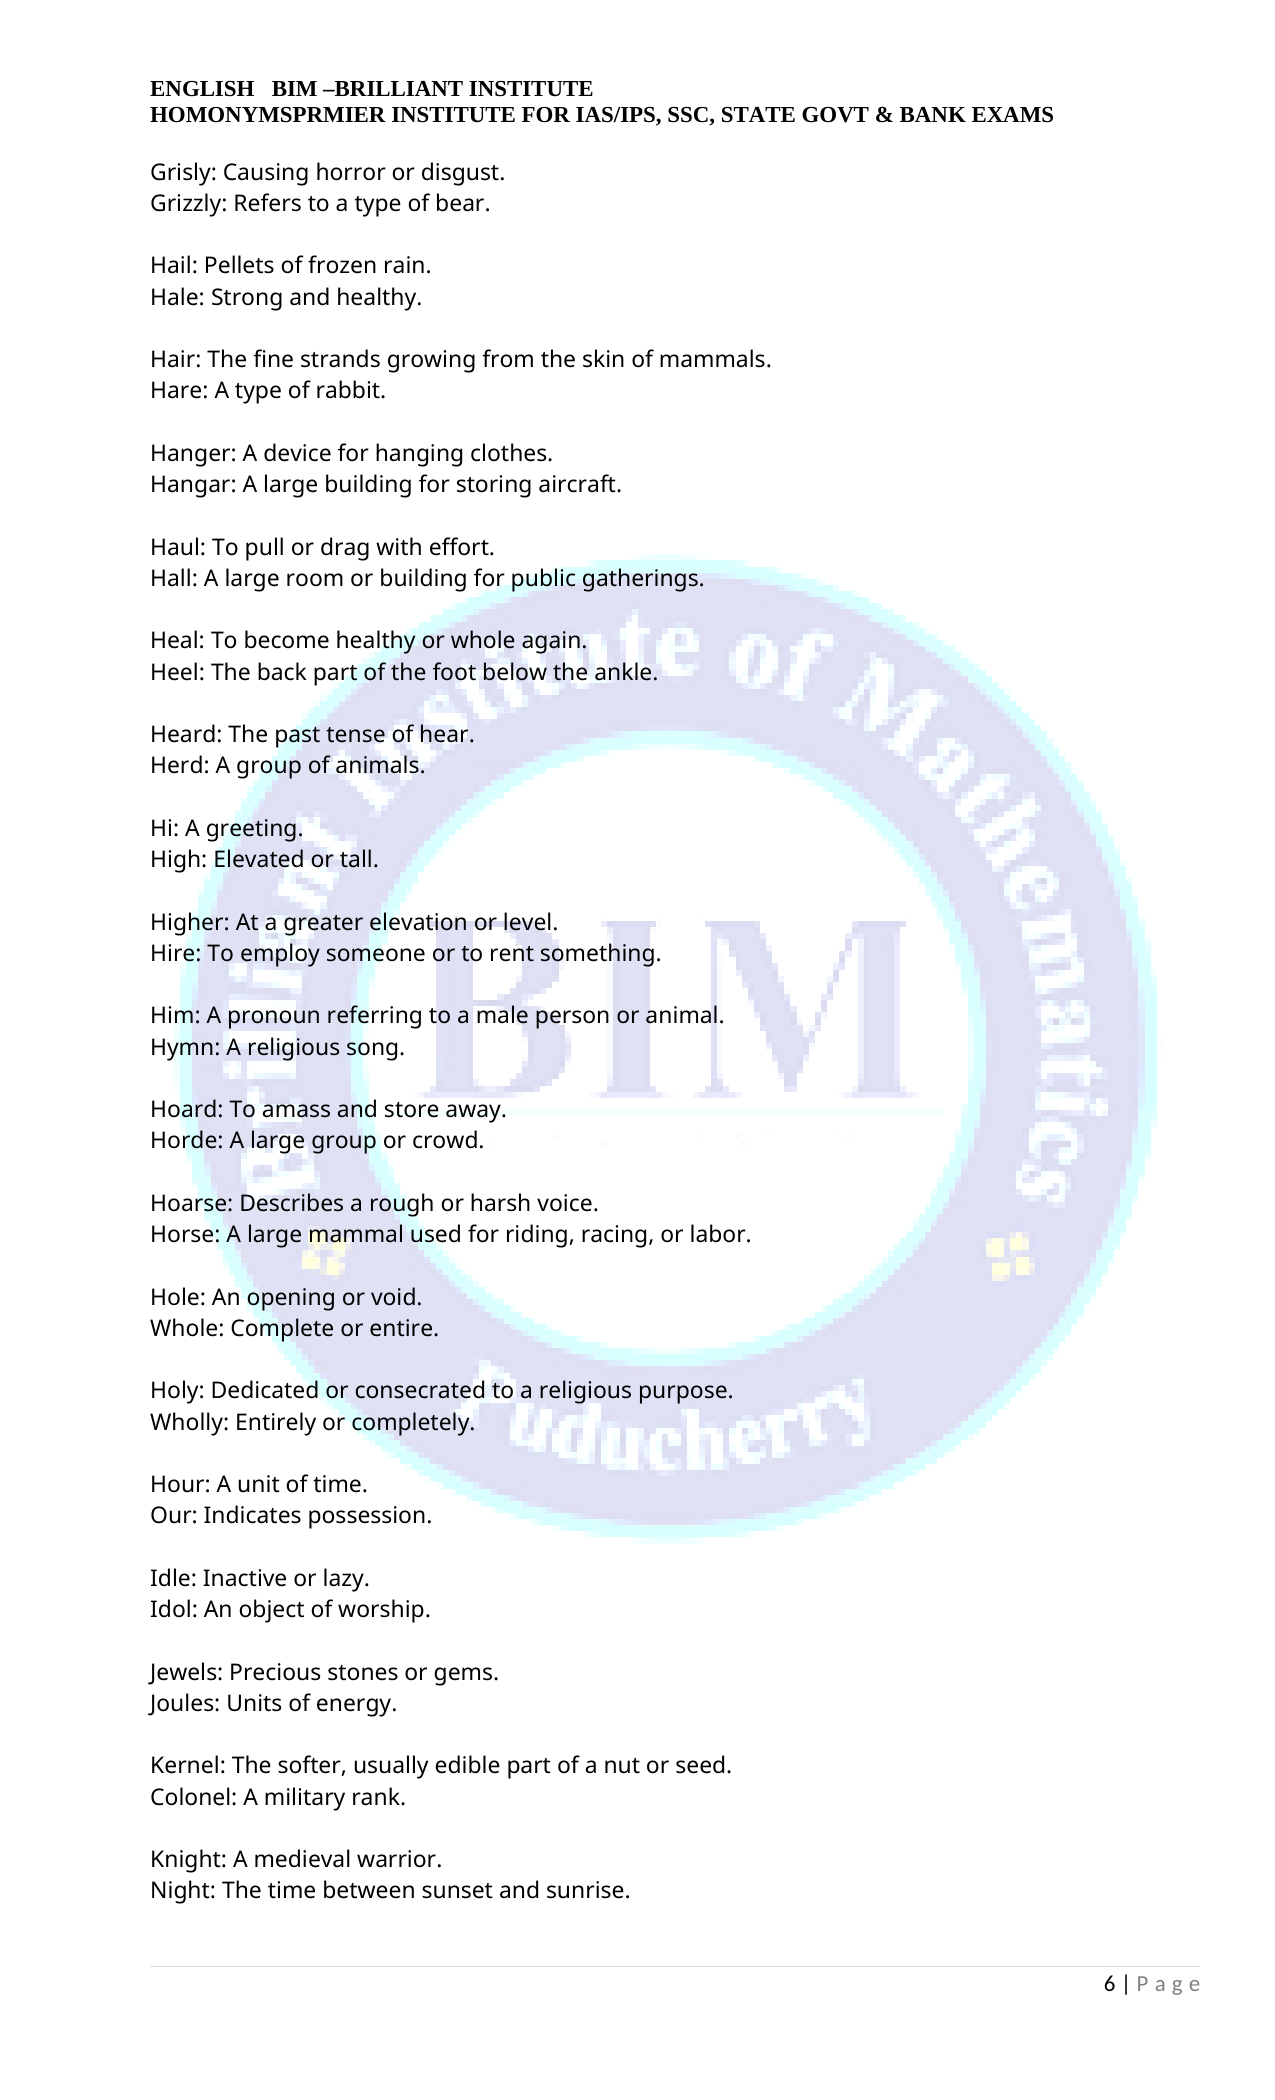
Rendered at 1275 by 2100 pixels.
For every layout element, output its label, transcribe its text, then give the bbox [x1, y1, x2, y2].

text Grisly: Causing horror or disgust. [150, 156, 1200, 187]
text High: Elevated or tall. [150, 843, 1200, 874]
text Our: Indicates possession. [150, 1499, 1200, 1531]
text Idle: Inactive or lazy. [150, 1562, 1200, 1593]
text Herd: A group of animals. [150, 749, 1200, 781]
text Hangar: A large building for storing aircraft. [150, 468, 1200, 499]
text Hoard: To amass and store away. [150, 1093, 1200, 1124]
text Holy: Dedicated or consecrated to a religious purpose. [150, 1374, 1200, 1406]
text Hare: A type of rabbit. [150, 374, 1200, 406]
text Haul: To pull or drag with effort. [150, 531, 1200, 562]
text Horde: A large group or crowd. [150, 1124, 1200, 1156]
text Hanger: A device for hanging clothes. [150, 437, 1200, 468]
text Hall: A large room or building for public gatherings. [150, 562, 1200, 593]
text Colonel: A military rank. [150, 1781, 1200, 1812]
text Hoarse: Describes a rough or harsh voice. [150, 1187, 1200, 1218]
text Knight: A medieval warrior. [150, 1843, 1200, 1874]
text Joules: Units of energy. [150, 1687, 1200, 1718]
text Wholly: Entirely or completely. [150, 1406, 1200, 1437]
text Night: The time between sunset and sunrise. [150, 1874, 1200, 1906]
text Hi: A greeting. [150, 812, 1200, 843]
text Heard: The past tense of hear. [150, 718, 1200, 749]
text Heel: The back part of the foot below the ankle. [150, 656, 1200, 687]
text Hale: Strong and healthy. [150, 281, 1200, 312]
text Hire: To employ someone or to rent something. [150, 937, 1200, 968]
text Horse: A large mammal used for riding, racing, or labor. [150, 1218, 1200, 1249]
text Hole: An opening or void. [150, 1281, 1200, 1312]
text Hymn: A religious song. [150, 1031, 1200, 1062]
text Heal: To become healthy or whole again. [150, 624, 1200, 656]
text Him: A pronoun referring to a male person or animal. [150, 999, 1200, 1031]
text Jewels: Precious stones or gems. [150, 1656, 1200, 1687]
text Hour: A unit of time. [150, 1468, 1200, 1499]
text Grizzly: Refers to a type of bear. [150, 187, 1200, 218]
text Kernel: The softer, usually edible part of a nut or seed. [150, 1749, 1200, 1781]
text Hair: The fine strands growing from the skin of mammals. [150, 343, 1200, 374]
text Whole: Complete or entire. [150, 1312, 1200, 1343]
text Higher: At a greater elevation or level. [150, 906, 1200, 937]
text Idol: An object of worship. [150, 1593, 1200, 1624]
text Hail: Pellets of frozen rain. [150, 249, 1200, 281]
